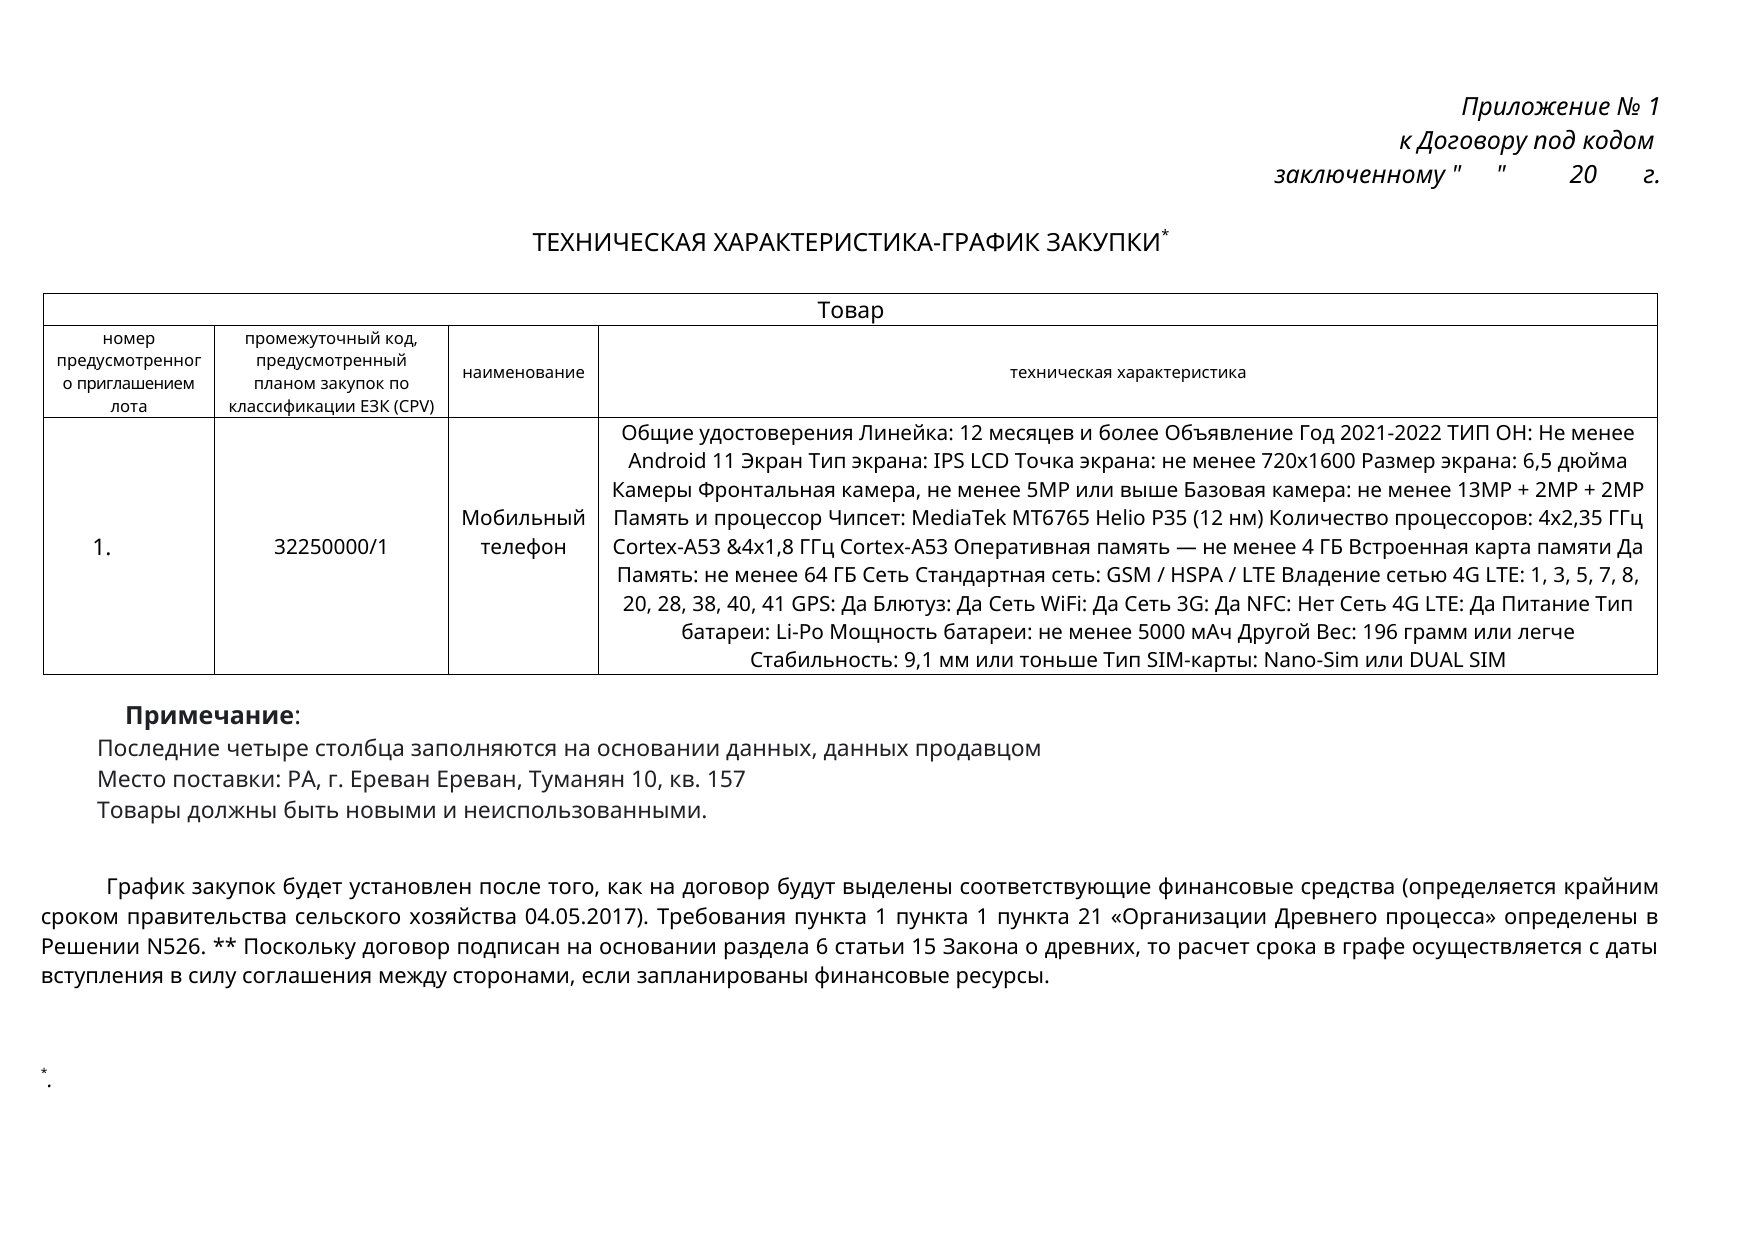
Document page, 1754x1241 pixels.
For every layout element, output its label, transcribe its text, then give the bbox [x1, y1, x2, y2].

table_cell номер предусмотренного приглашением лота [44, 326, 214, 417]
text Последние четыре столбца заполняются на основании данных, данных продавцом [97, 732, 1661, 763]
table_cell Мобильный телефон [449, 418, 598, 674]
table_cell [44, 418, 214, 674]
text ТЕХНИЧЕСКАЯ ХАРАКТЕРИСТИКА-ГРАФИК ЗАКУПКИ* [41, 225, 1661, 259]
text Примечание: [125, 698, 1661, 732]
table_header Товар [44, 294, 1657, 325]
table_cell техническая характеристика [599, 326, 1657, 417]
text Приложение № 1 [41, 88, 1661, 123]
text к Договору под кодом заключенному " " 20 г. [41, 123, 1661, 191]
table_cell промежуточный код, предусмотренный планом закупок по классификации ЕЗК (CPV) [215, 326, 448, 417]
text График закупок будет установлен после того, как на договор будут выделены соответствующие финансовые средства (определяется крайним сроком правительства сельского хозяйства 04.05.2017). Требования пункта 1 пункта 1 пункта 21 «Организации Древнего процесса» определены в Решении N526. ** Поскольку договор подписан на основании раздела 6 статьи 15 Закона о древних, то расчет срока в графе осуществляется с даты вступления в силу соглашения между сторонами, если запланированы финансовые ресурсы. [41, 871, 1661, 990]
table_cell 32250000/1 [215, 418, 448, 674]
table_cell Общие удостоверения Линейка: 12 месяцев и более Объявление Год 2021-2022 ТИП OH: Не менее Android 11 Экран Тип экрана: IPS LCD Точка экрана: не менее 720x1600 Размер экрана: 6,5 дюйма Камеры Фронтальная камера, не менее 5MP или выше Базовая камера: не менее 13MP + 2MP + 2MP Память и процессор Чипсет: MediaTek MT6765 Helio P35 (12 нм) Количество процессоров: 4x2,35 ГГц Cortex-A53 &4x1,8 ГГц Cortex-A53 Оперативная память — не менее 4 ГБ Встроенная карта памяти Да Память: не менее 64 ГБ Сеть Стандартная сеть: GSM / HSPA / LTE Владение сетью 4G LTE: 1, 3, 5, 7, 8, 20, 28, 38, 40, 41 GPS: Да Блютуз: Да Сеть WiFi: Да Сеть 3G: Да NFC: Нет Сеть 4G LTE: Да Питание Тип батареи: Li-Po Мощность батареи: не менее 5000 мАч Другой Вес: 196 грамм или легче Стабильность: 9,1 мм или тоньше Тип SIM-карты: Nano-Sim или DUAL SIM [599, 418, 1657, 674]
table_cell наименование [449, 326, 598, 417]
text Место поставки: РА, г. Ереван Ереван, Туманян 10, кв. 157 [97, 763, 1661, 794]
text Товары должны быть новыми и неиспользованными. [97, 794, 1661, 826]
